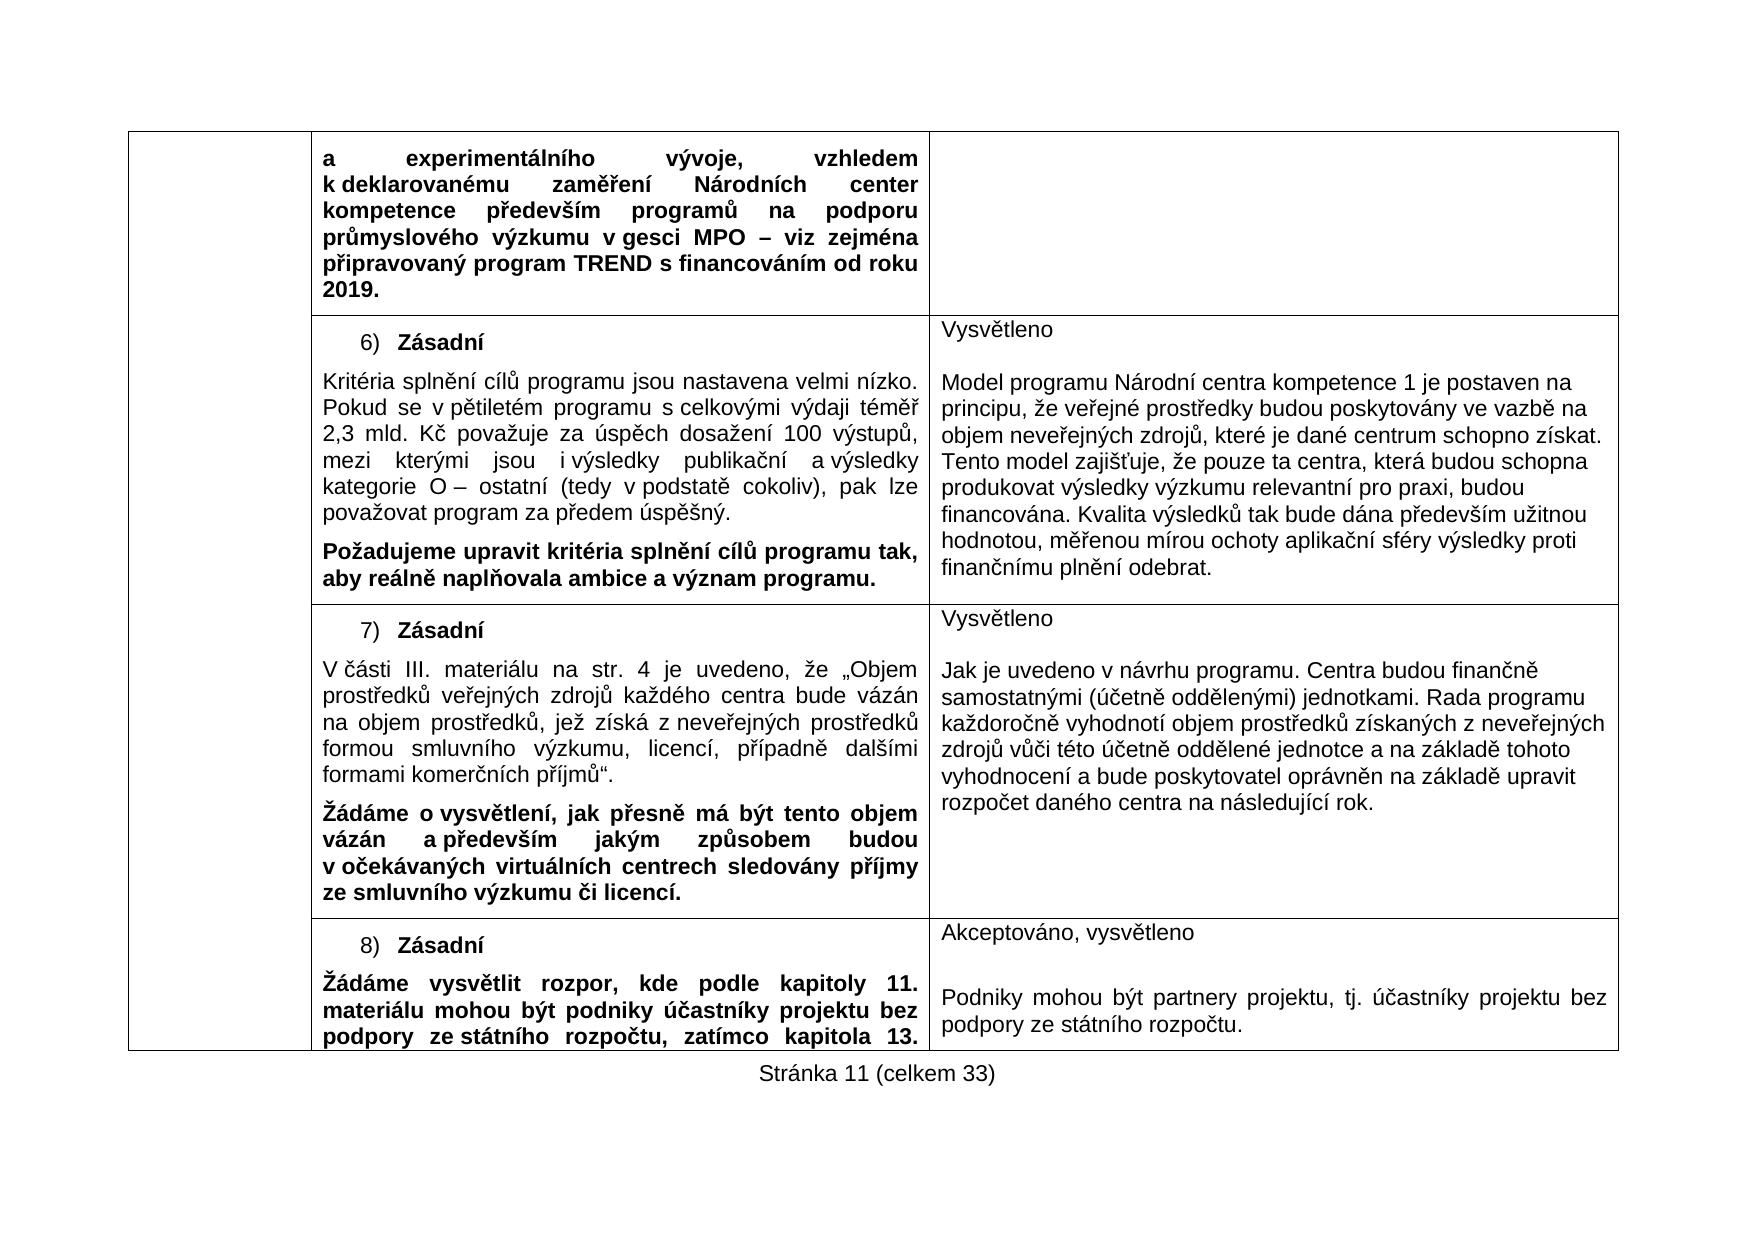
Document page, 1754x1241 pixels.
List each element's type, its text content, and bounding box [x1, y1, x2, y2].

table_cell Vysvětleno Jak je uvedeno v návrhu programu. Centra budou finančně samostatnými (účetně oddělenými) jednotkami. Rada programu každoročně vyhodnotí objem prostředků získaných z neveřejných zdrojů vůči této účetně oddělené jednotce a na základě tohoto vyhodnocení a bude poskytovatel oprávněn na základě upravit rozpočet daného centra na následující rok. [930, 605, 1618, 918]
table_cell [312, 919, 929, 1049]
table_cell Zásadní Kritéria splnění cílů programu jsou nastavena velmi nízko. Pokud se v pětiletém programu s celkovými výdaji téměř 2,3 mld. Kč považuje za úspěch dosažení 100 výstupů, mezi kterými jsou i výsledky publikační a výsledky kategorie O – ostatní (tedy v podstatě cokoliv), pak lze považovat program za předem úspěšný. Požadujeme upravit kritéria splnění cílů programu tak, aby reálně naplňovala ambice a význam programu. [312, 316, 929, 603]
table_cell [930, 132, 1618, 315]
table_cell Vysvětleno Model programu Národní centra kompetence 1 je postaven na principu, že veřejné prostředky budou poskytovány ve vazbě na objem neveřejných zdrojů, které je dané centrum schopno získat. Tento model zajišťuje, že pouze ta centra, která budou schopna produkovat výsledky výzkumu relevantní pro praxi, budou financována. Kvalita výsledků tak bude dána především užitnou hodnotou, měřenou mírou ochoty aplikační sféry výsledky proti finančnímu plnění odebrat. [930, 316, 1618, 603]
table_cell Zásadní V části III. materiálu na str. 4 je uvedeno, že „Objem prostředků veřejných zdrojů každého centra bude vázán na objem prostředků, jež získá z neveřejných prostředků formou smluvního výzkumu, licencí, případně dalšími formami komerčních příjmů“. Žádáme o vysvětlení, jak přesně má být tento objem vázán a především jakým způsobem budou v očekávaných virtuálních centrech sledovány příjmy ze smluvního výzkumu či licencí. [312, 605, 929, 918]
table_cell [930, 919, 1618, 1049]
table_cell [312, 132, 929, 315]
